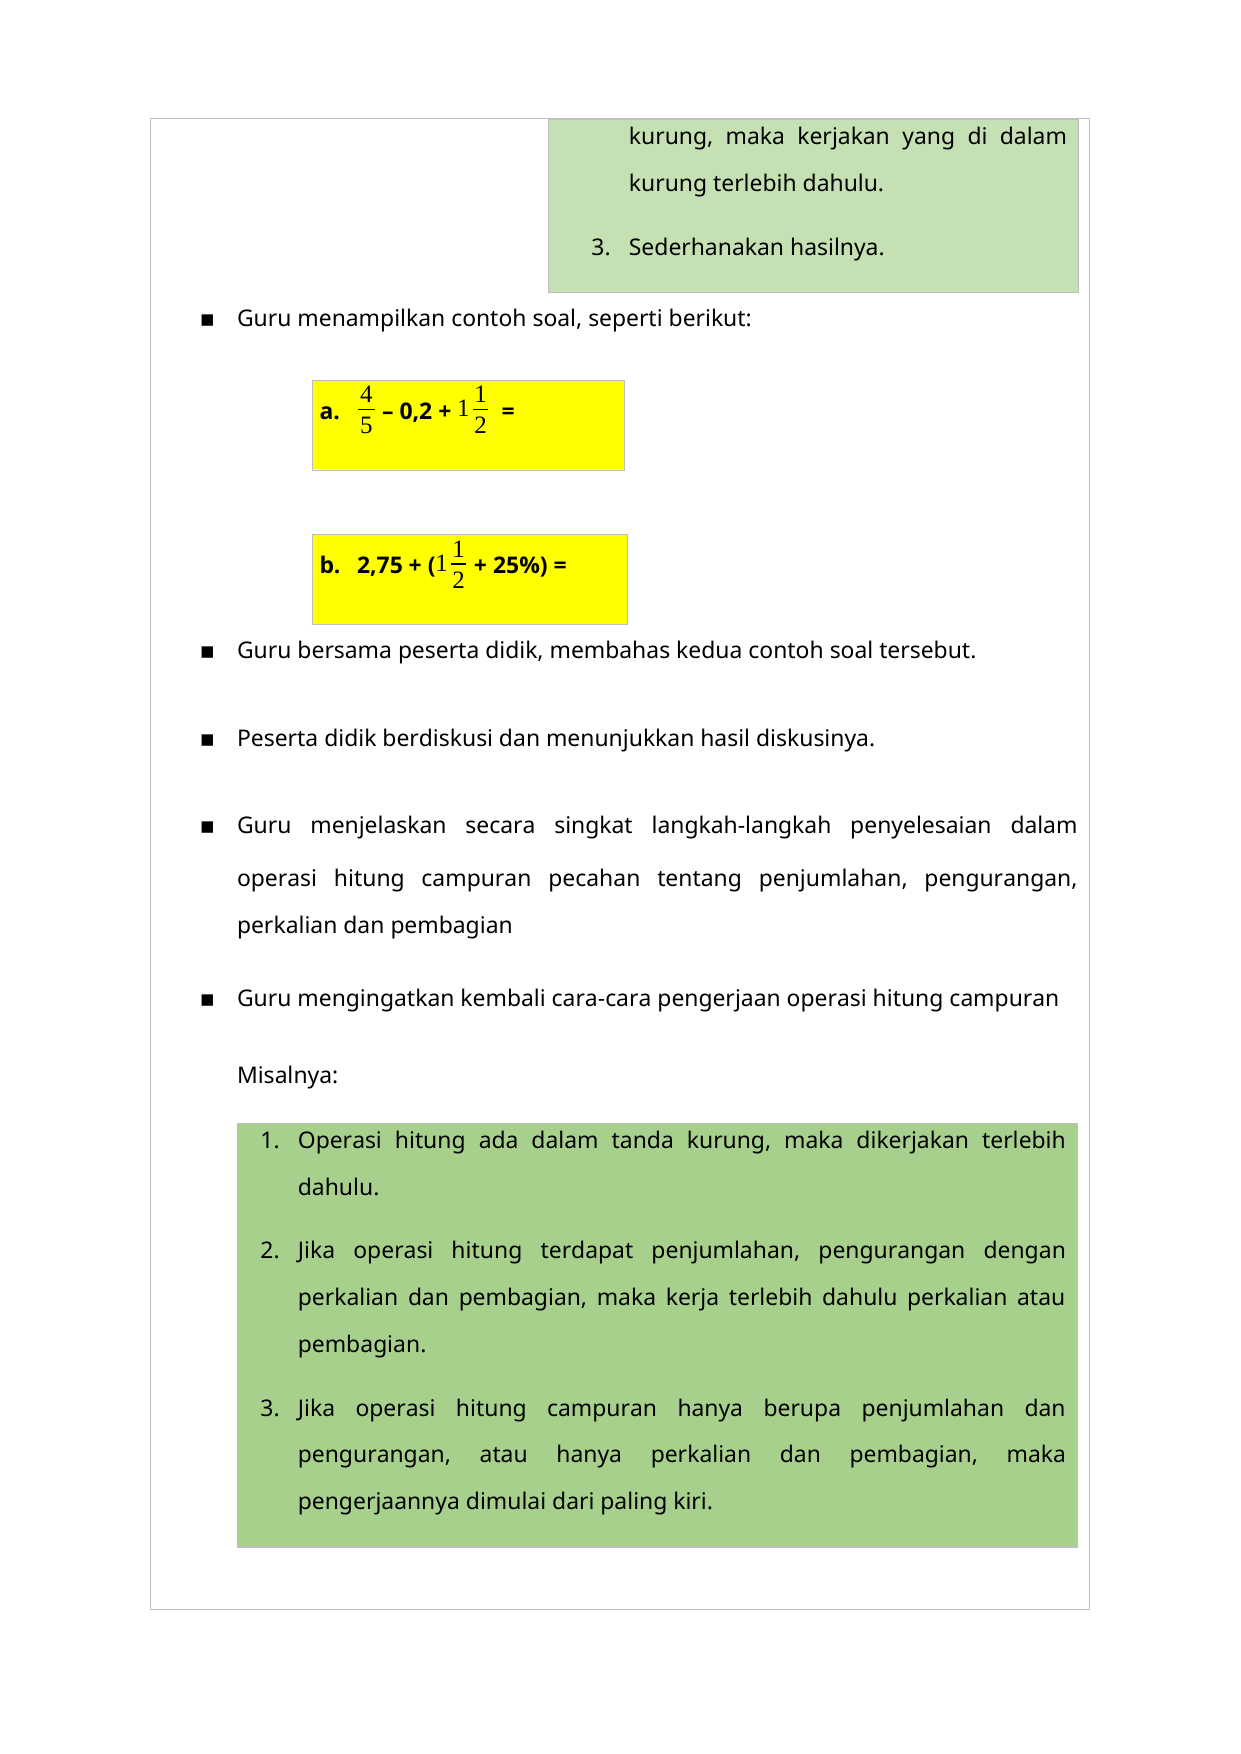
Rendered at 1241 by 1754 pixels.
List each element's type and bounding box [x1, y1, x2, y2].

table_cell [151, 119, 1089, 1608]
